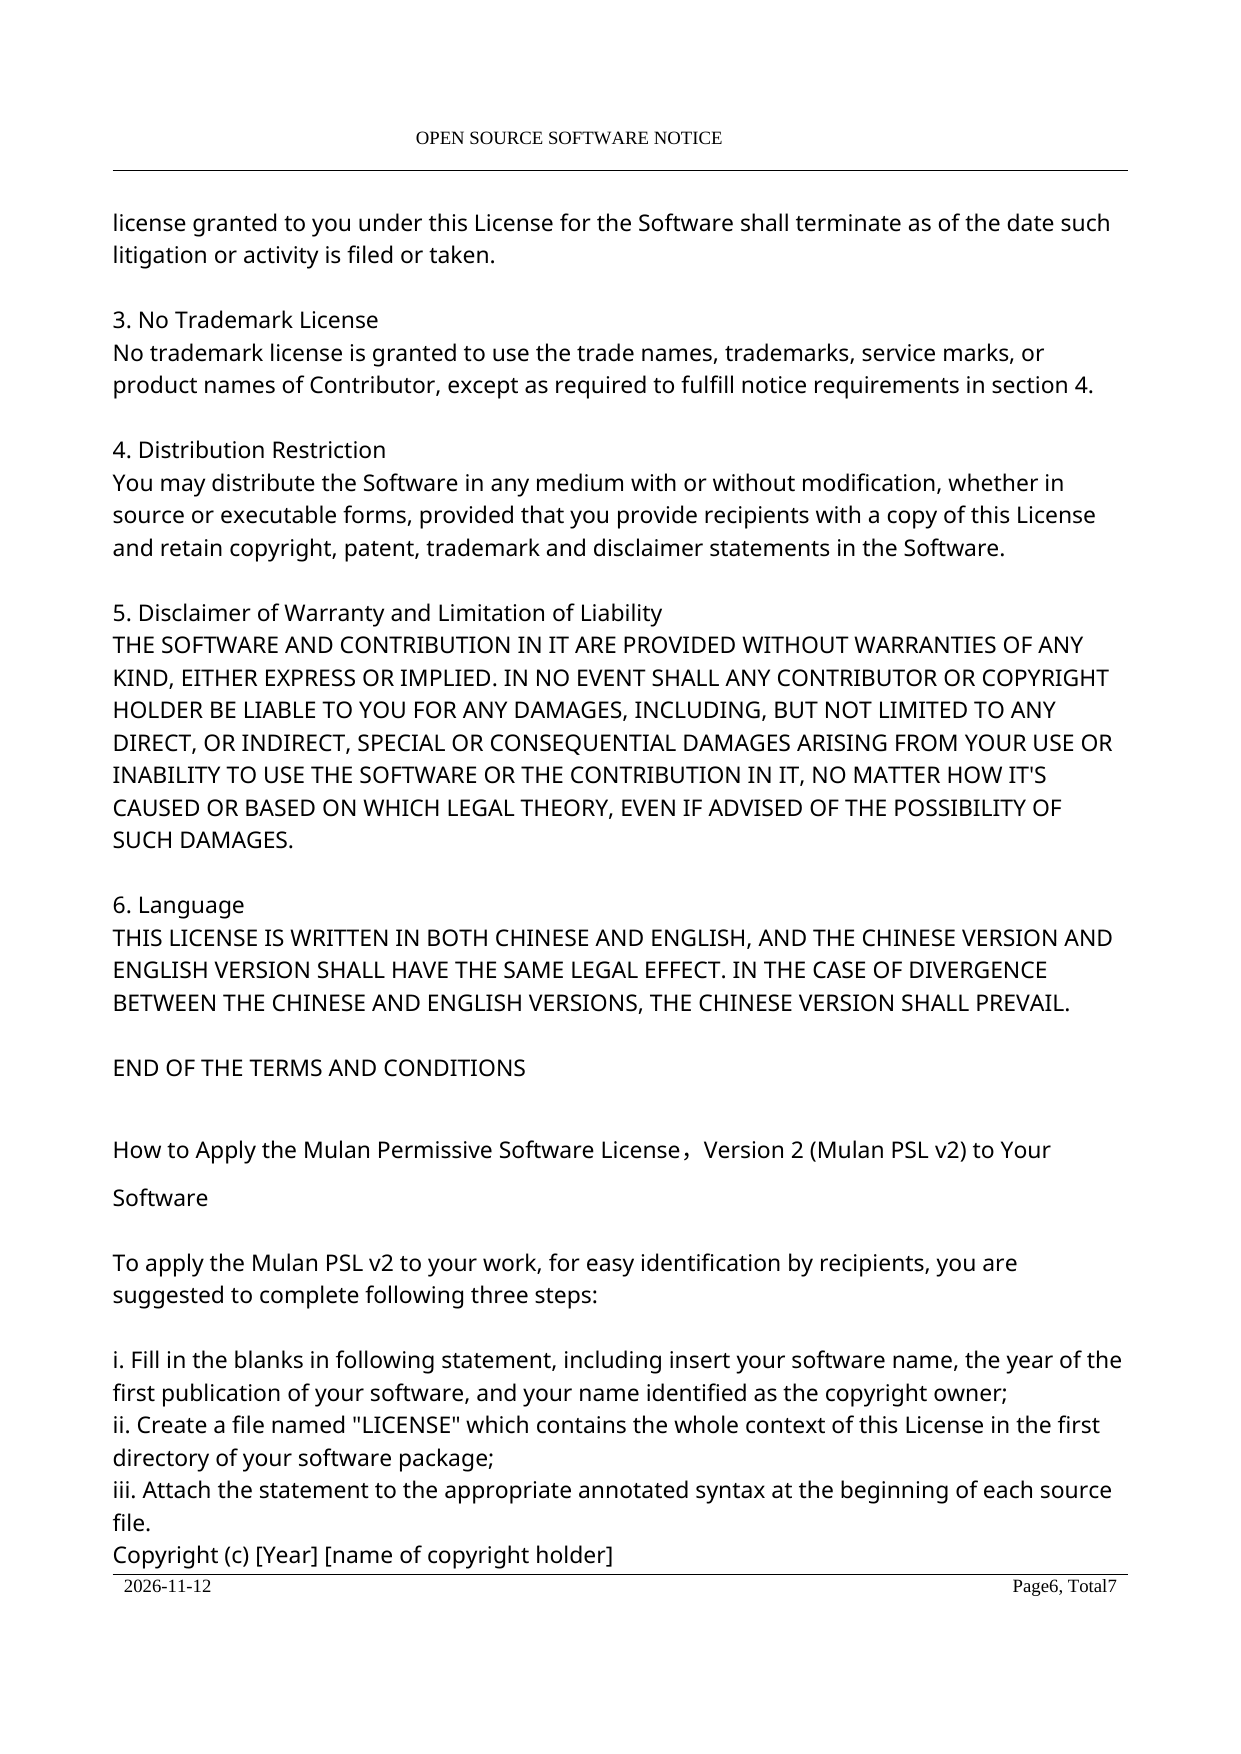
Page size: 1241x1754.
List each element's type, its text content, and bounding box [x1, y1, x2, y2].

text ii. Create a file named "LICENSE" which contains the whole context of this License in the first directory of your software package; [112, 1409, 1128, 1474]
text iii. Attach the statement to the appropriate annotated syntax at the beginning of each source file. [112, 1474, 1128, 1539]
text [112, 206, 1128, 271]
text THE SOFTWARE AND CONTRIBUTION IN IT ARE PROVIDED WITHOUT WARRANTIES OF ANY KIND, EITHER EXPRESS OR IMPLIED. IN NO EVENT SHALL ANY CONTRIBUTOR OR COPYRIGHT HOLDER BE LIABLE TO YOU FOR ANY DAMAGES, INCLUDING, BUT NOT LIMITED TO ANY DIRECT, OR INDIRECT, SPECIAL OR CONSEQUENTIAL DAMAGES ARISING FROM YOUR USE OR INABILITY TO USE THE SOFTWARE OR THE CONTRIBUTION IN IT, NO MATTER HOW IT'S CAUSED OR BASED ON WHICH LEGAL THEORY, EVEN IF ADVISED OF THE POSSIBILITY OF SUCH DAMAGES. [112, 629, 1128, 856]
text You may distribute the Software in any medium with or without modification, whether in source or executable forms, provided that you provide recipients with a copy of this License and retain copyright, patent, trademark and disclaimer statements in the Software. [112, 466, 1128, 564]
text THIS LICENSE IS WRITTEN IN BOTH CHINESE AND ENGLISH, AND THE CHINESE VERSION AND ENGLISH VERSION SHALL HAVE THE SAME LEGAL EFFECT. IN THE CASE OF DIVERGENCE BETWEEN THE CHINESE AND ENGLISH VERSIONS, THE CHINESE VERSION SHALL PREVAIL. [112, 921, 1128, 1019]
text 6. Language [112, 889, 1128, 921]
text i. Fill in the blanks in following statement, including insert your software name, the year of the first publication of your software, and your name identified as the copyright owner; [112, 1344, 1128, 1409]
text How to Apply the Mulan Permissive Software License，Version 2 (Mulan PSL v2) to Your Software [112, 1116, 1128, 1214]
text 4. Distribution Restriction [112, 434, 1128, 466]
text 3. No Trademark License [112, 304, 1128, 336]
text Copyright (c) [Year] [name of copyright holder] [112, 1539, 1128, 1571]
text END OF THE TERMS AND CONDITIONS [112, 1051, 1128, 1084]
text No trademark license is granted to use the trade names, trademarks, service marks, or product names of Contributor, except as required to fulfill notice requirements in section 4. [112, 336, 1128, 401]
text To apply the Mulan PSL v2 to your work, for easy identification by recipients, you are suggested to complete following three steps: [112, 1246, 1128, 1311]
text 5. Disclaimer of Warranty and Limitation of Liability [112, 596, 1128, 629]
